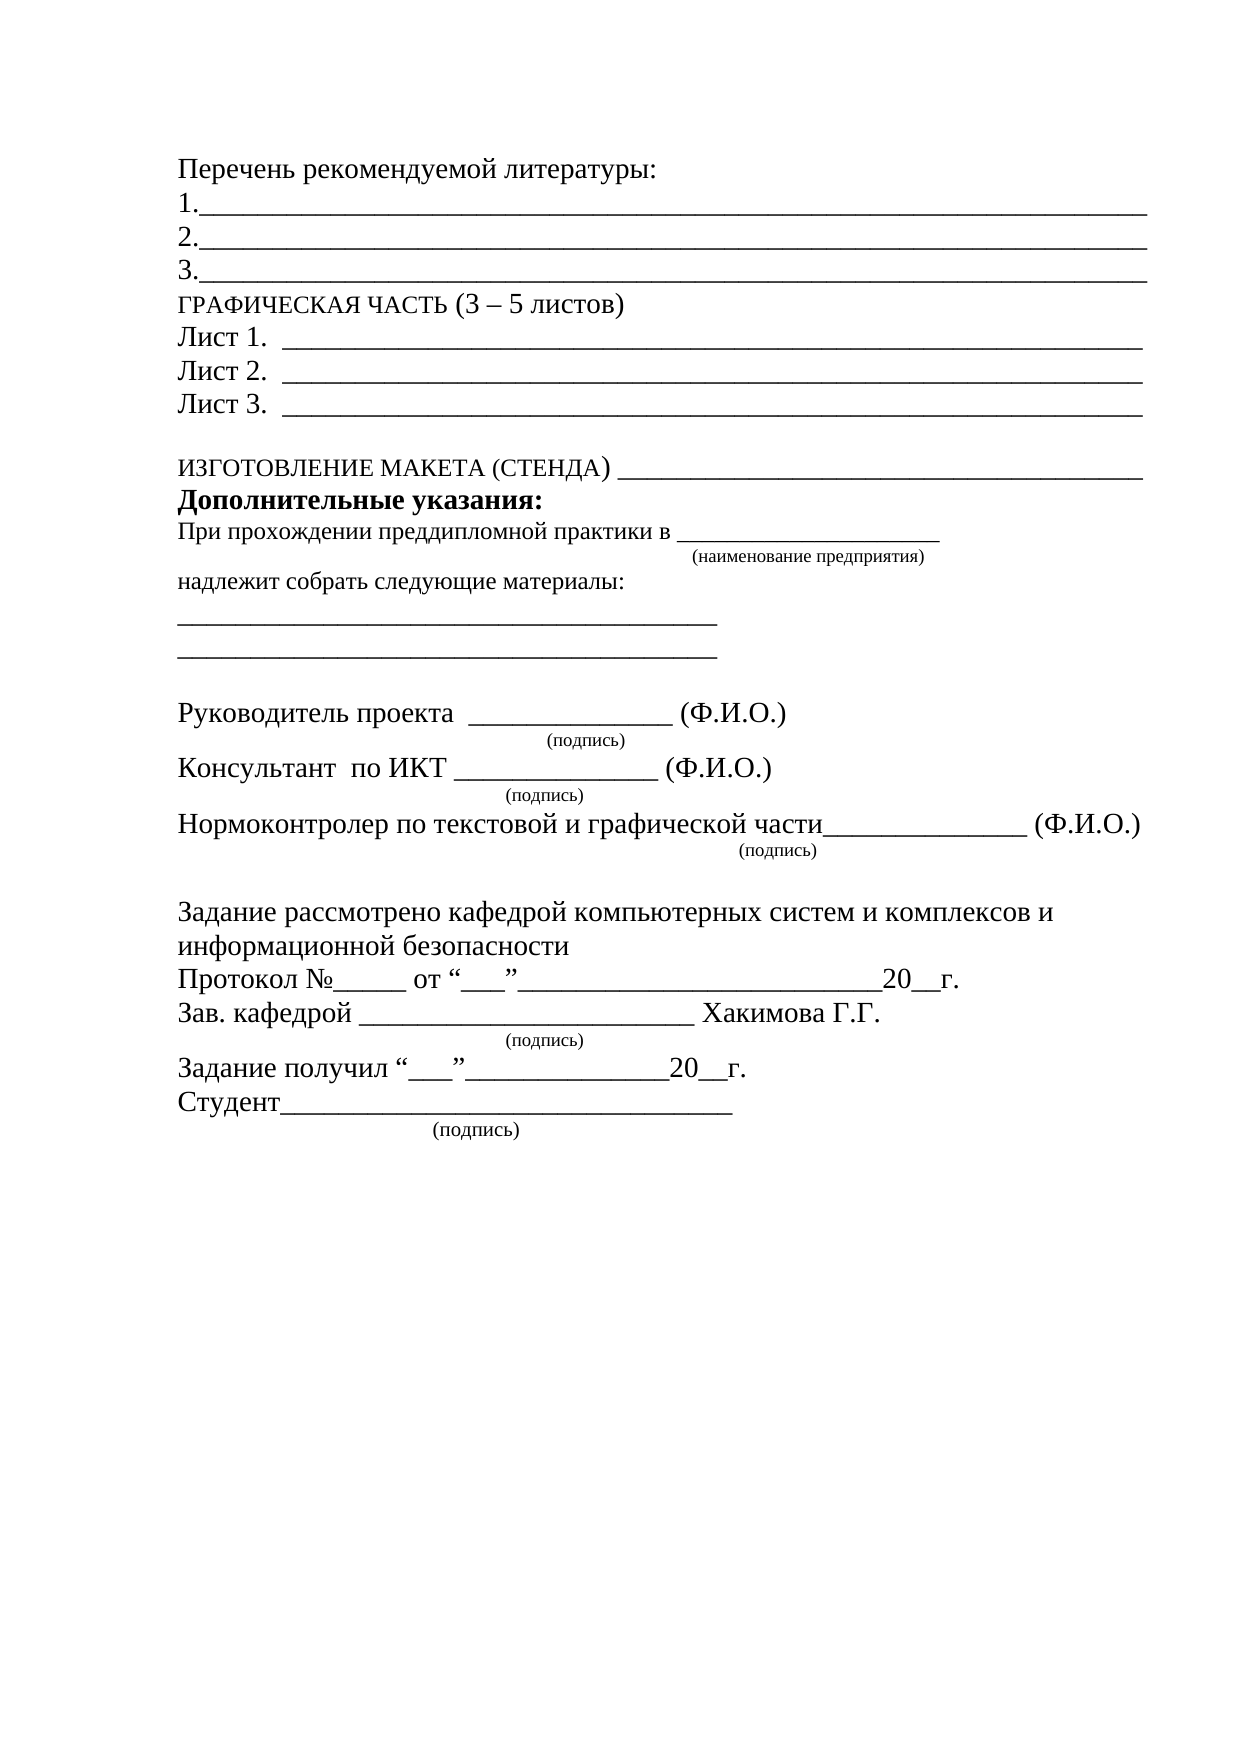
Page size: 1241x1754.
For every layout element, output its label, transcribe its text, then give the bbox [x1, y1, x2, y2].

text (подпись) [177, 839, 1152, 861]
text (подпись) [177, 1117, 1152, 1141]
text (подпись) [177, 729, 1152, 751]
text (подпись) [177, 784, 1152, 806]
text При прохождении преддипломной практики в _____________________ [177, 516, 1152, 544]
text ГРАФИЧЕСКАЯ ЧАСТЬ (3 – 5 листов) [177, 286, 1152, 319]
text Руководитель проекта ______________ (Ф.И.О.) [177, 696, 1152, 729]
text Перечень рекомендуемой литературы: [177, 152, 1152, 185]
text (подпись) [177, 1028, 1152, 1050]
text ИЗГОТОВЛЕНИЕ МАКЕТА (СТЕНДА) ____________________________________ [177, 449, 1152, 482]
text Зав. кафедрой _______________________ Хакимова Г.Г. [177, 995, 1152, 1028]
text Студент_______________________________ [177, 1084, 1152, 1117]
text Лист 2. ___________________________________________________________ [177, 353, 1152, 386]
text 1._________________________________________________________________ [177, 185, 1152, 219]
text Задание рассмотрено кафедрой компьютерных систем и комплексов и информационной безопасности [177, 894, 1152, 961]
text Задание получил “___”______________20__г. [177, 1050, 1152, 1084]
text Лист 3. ___________________________________________________________ [177, 386, 1152, 420]
text Протокол №_____ от “___”_________________________20__г. [177, 961, 1152, 995]
text Лист 1. ___________________________________________________________ [177, 319, 1152, 353]
text _____________________________________ [177, 628, 1152, 662]
text 3._________________________________________________________________ [177, 252, 1152, 286]
text Нормоконтролер по текстовой и графической части______________ (Ф.И.О.) [177, 806, 1152, 839]
text надлежит собрать следующие материалы: [177, 566, 1152, 595]
text 2._________________________________________________________________ [177, 219, 1152, 252]
text (наименование предприятия) [177, 544, 1152, 566]
text Консультант по ИКТ ______________ (Ф.И.О.) [177, 751, 1152, 784]
text Дополнительные указания: [177, 482, 1152, 516]
text _____________________________________ [177, 595, 1152, 628]
